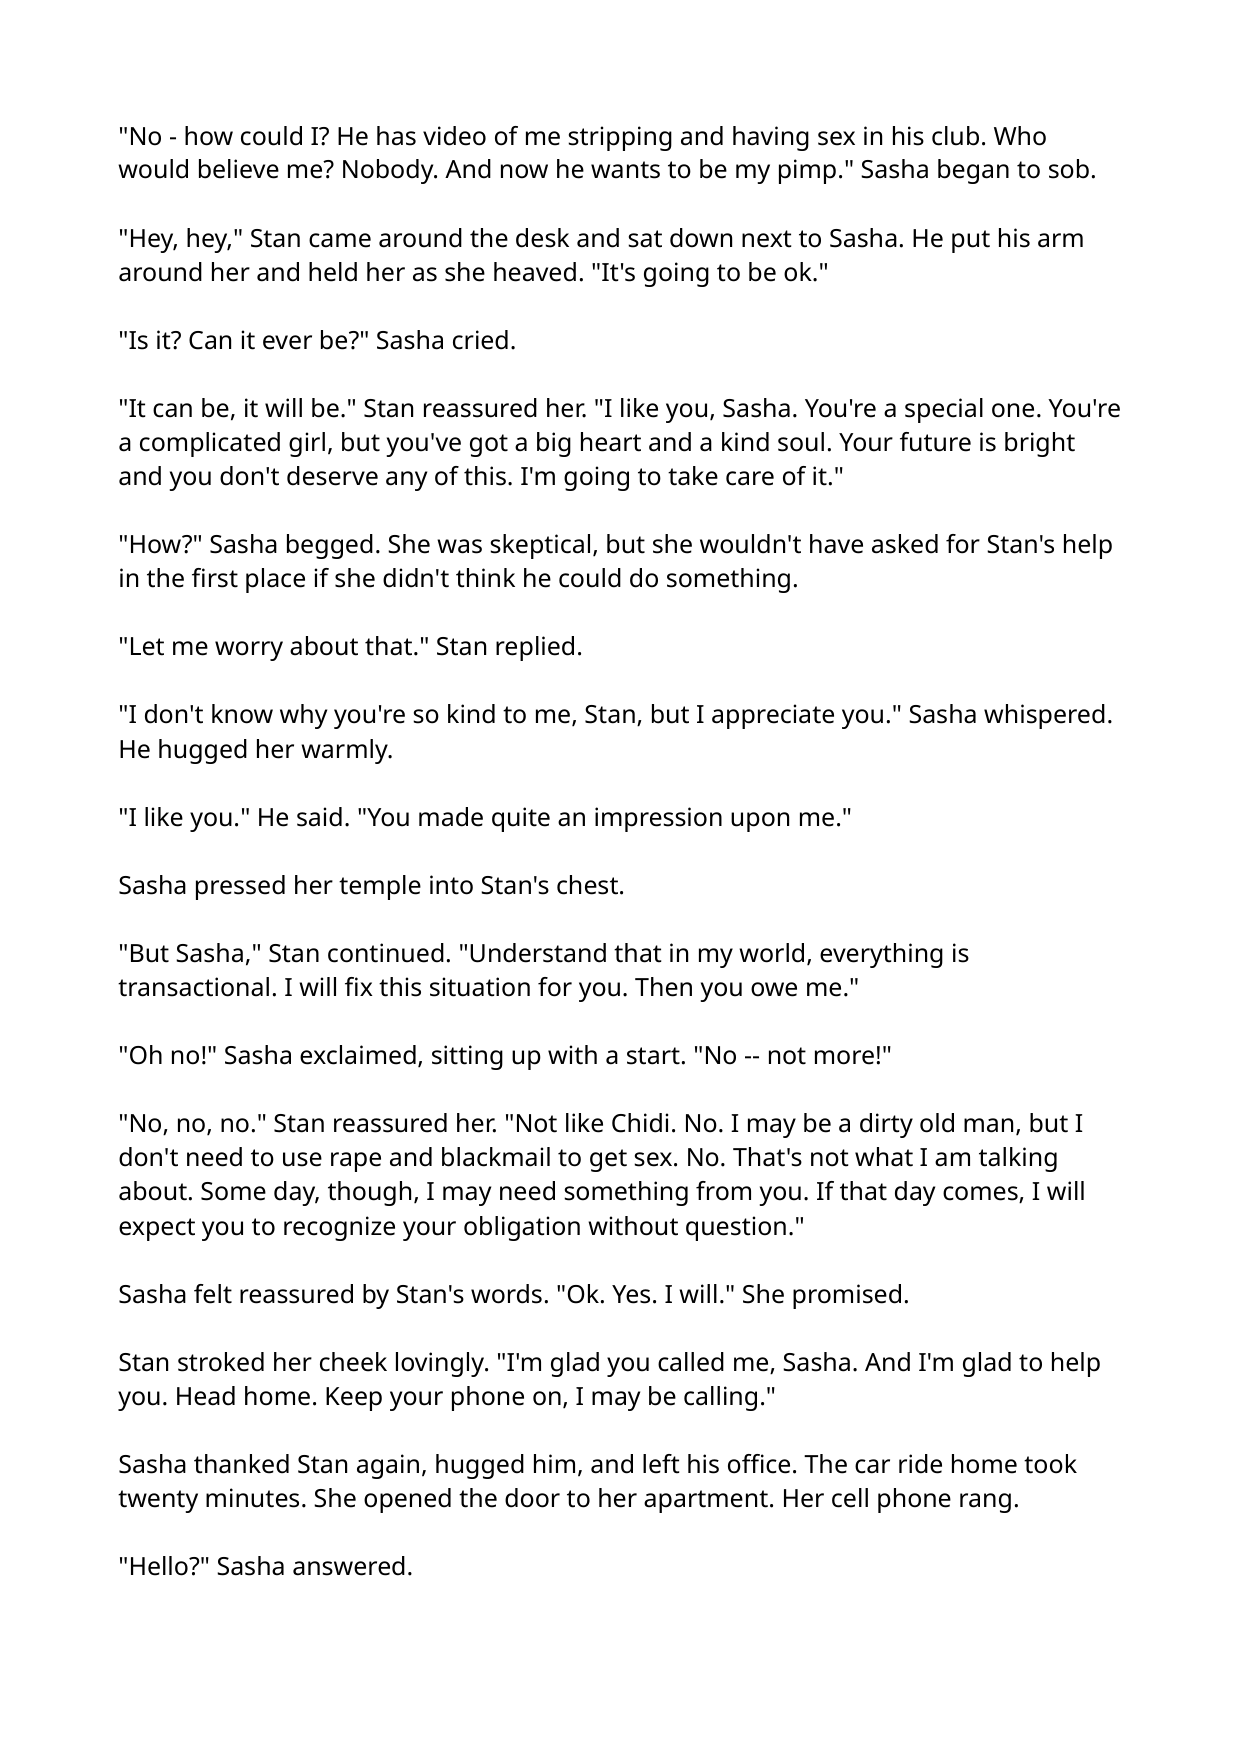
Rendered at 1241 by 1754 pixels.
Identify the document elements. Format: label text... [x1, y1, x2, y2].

text "Let me worry about that." Stan replied. [118, 629, 1122, 663]
text Sasha pressed her temple into Stan's chest. [118, 867, 1122, 902]
text Stan stroked her cheek lovingly. "I'm glad you called me, Sasha. And I'm glad to help you. Head home. Keep your phone on, I may be calling." [118, 1344, 1122, 1412]
text "How?" Sasha begged. She was skeptical, but she wouldn't have asked for Stan's help in the first place if she didn't think he could do something. [118, 527, 1122, 595]
text "It can be, it will be." Stan reassured her. "I like you, Sasha. You're a special one. You're a complicated girl, but you've got a big heart and a kind soul. Your future is bright and you don't deserve any of this. I'm going to take care of it." [118, 391, 1122, 493]
text "No - how could I? He has video of me stripping and having sex in his club. Who would believe me? Nobody. And now he wants to be my pimp." Sasha began to sob. [118, 118, 1122, 186]
text "Hello?" Sasha answered. [118, 1549, 1122, 1583]
text "But Sasha," Stan continued. "Understand that in my world, everything is transactional. I will fix this situation for you. Then you owe me." [118, 936, 1122, 1004]
text "I don't know why you're so kind to me, Stan, but I appreciate you." Sasha whispered. He hugged her warmly. [118, 697, 1122, 765]
text "Oh no!" Sasha exclaimed, sitting up with a start. "No -- not more!" [118, 1038, 1122, 1072]
text Sasha thanked Stan again, hugged him, and left his office. The car ride home took twenty minutes. She opened the door to her apartment. Her cell phone rang. [118, 1447, 1122, 1515]
text "No, no, no." Stan reassured her. "Not like Chidi. No. I may be a dirty old man, but I don't need to use rape and blackmail to get sex. No. That's not what I am talking about. Some day, though, I may need something from you. If that day comes, I will expect you to recognize your obligation without question." [118, 1106, 1122, 1242]
text "Is it? Can it ever be?" Sasha cried. [118, 322, 1122, 357]
text "Hey, hey," Stan came around the desk and sat down next to Sasha. He put his arm around her and held her as she heaved. "It's going to be ok." [118, 220, 1122, 288]
text Sasha felt reassured by Stan's words. "Ok. Yes. I will." She promised. [118, 1276, 1122, 1310]
text "I like you." He said. "You made quite an impression upon me." [118, 799, 1122, 833]
